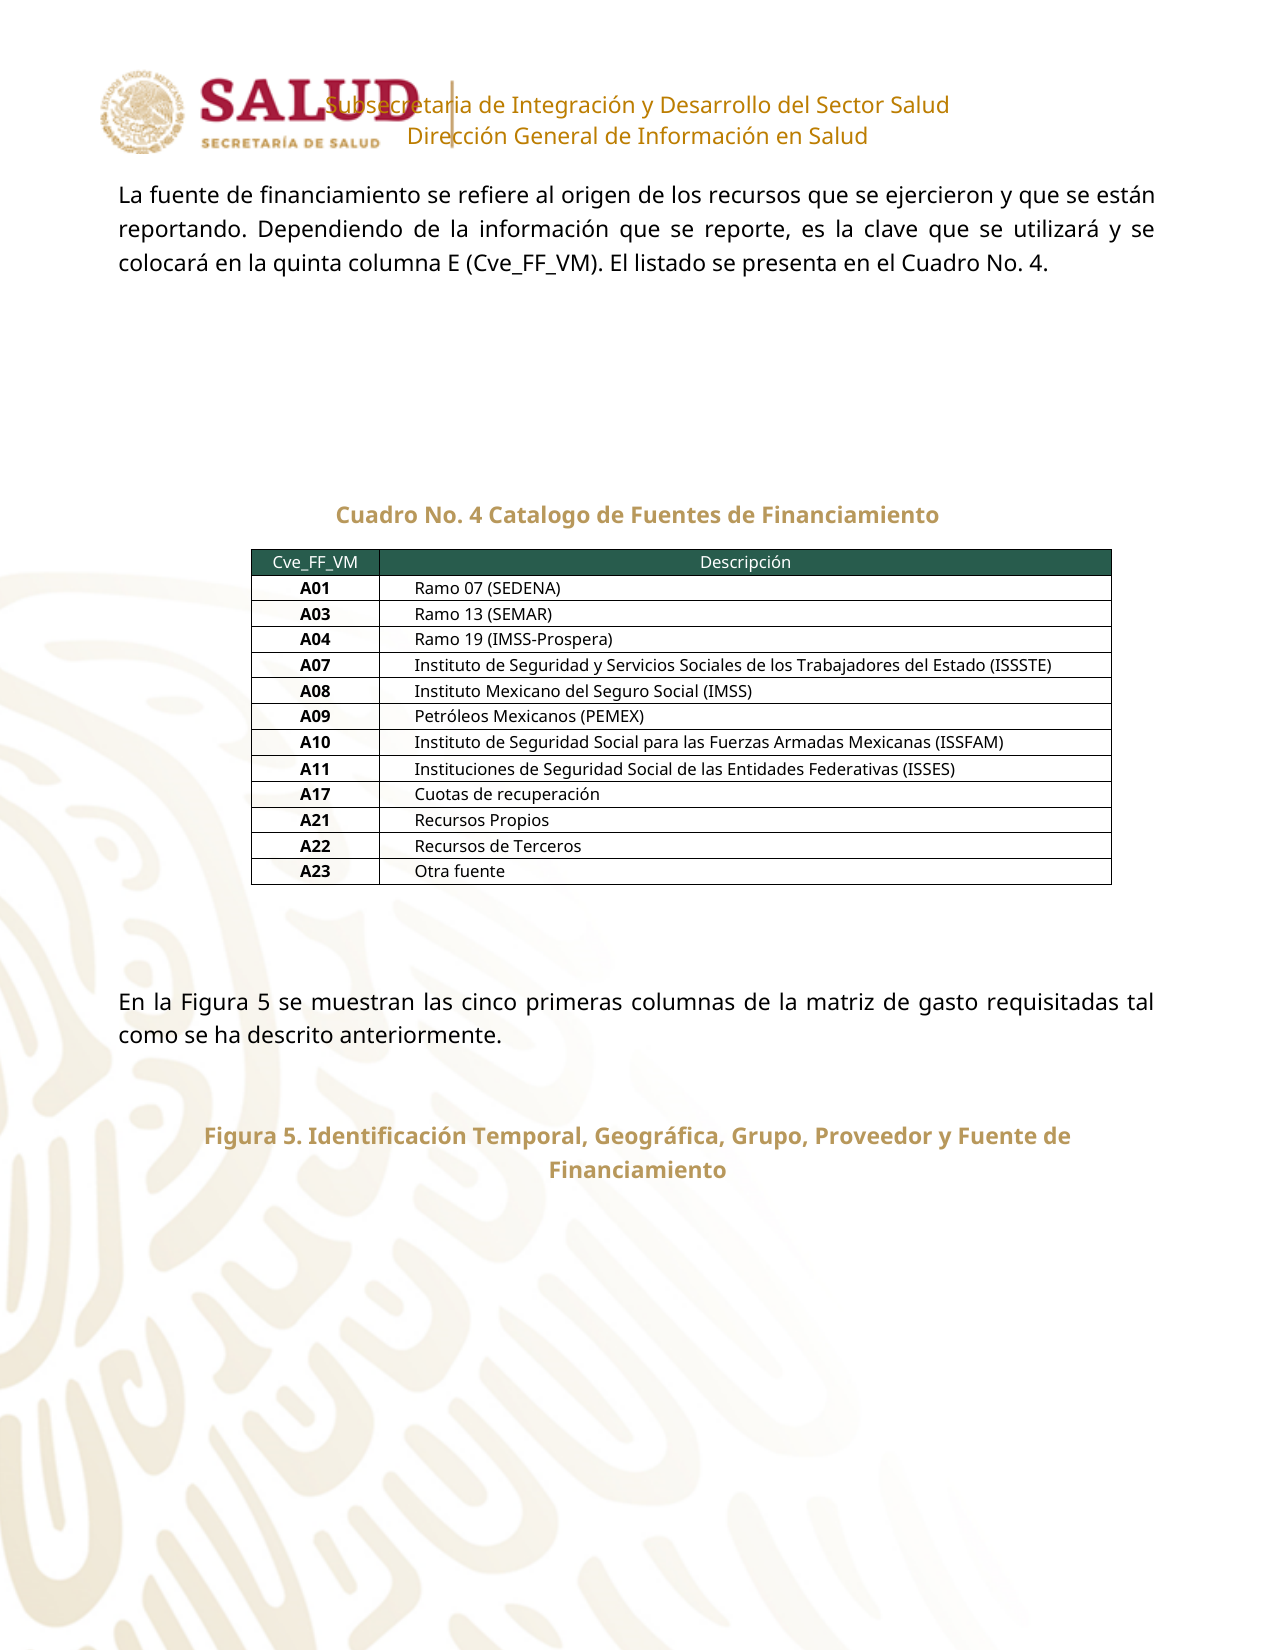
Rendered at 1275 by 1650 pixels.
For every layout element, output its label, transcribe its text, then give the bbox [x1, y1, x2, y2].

table_cell A21 [252, 808, 379, 832]
picture [0, 0, 1275, 1650]
text La fuente de financiamiento se refiere al origen de los recursos que se ejercieron y que se están reportando. Dependiendo de la información que se reporte, es la clave que se utilizará y se colocará en la quinta columna E (Cve_FF_VM). El listado se presenta en el Cuadro No. 4. [118, 179, 1157, 278]
table_header Descripción [380, 550, 1111, 575]
table_cell A11 [252, 756, 379, 781]
table_cell A08 [252, 678, 379, 703]
table_cell Instituto de Seguridad Social para las Fuerzas Armadas Mexicanas (ISSFAM) [380, 730, 1111, 755]
text Figura 5. Identificación Temporal, Geográfica, Grupo, Proveedor y Fuente de Financiamiento [118, 1120, 1157, 1185]
table_cell A22 [252, 833, 379, 858]
table_cell A10 [252, 730, 379, 755]
table_cell Recursos Propios [380, 808, 1111, 832]
table_cell Instituto de Seguridad y Servicios Sociales de los Trabajadores del Estado (ISSSTE) [380, 653, 1111, 677]
table_header Cve_FF_VM [252, 550, 379, 575]
table_cell A04 [252, 627, 379, 652]
table_cell A07 [252, 653, 379, 677]
table_cell A09 [252, 704, 379, 728]
table_cell Recursos de Terceros [380, 833, 1111, 858]
table_cell Cuotas de recuperación [380, 782, 1111, 807]
table_cell A01 [252, 576, 379, 600]
table_cell Petróleos Mexicanos (PEMEX) [380, 704, 1111, 728]
table_cell Instituto Mexicano del Seguro Social (IMSS) [380, 678, 1111, 703]
table_cell Otra fuente [380, 859, 1111, 883]
table_cell Ramo 07 (SEDENA) [380, 576, 1111, 600]
table_cell A03 [252, 601, 379, 626]
table_cell Ramo 13 (SEMAR) [380, 601, 1111, 626]
table_cell A23 [252, 859, 379, 883]
text Cuadro No. 4 Catalogo de Fuentes de Financiamiento [118, 499, 1157, 530]
text En la Figura 5 se muestran las cinco primeras columnas de la matriz de gasto requisitadas tal como se ha descrito anteriormente. [118, 985, 1157, 1050]
table_cell A17 [252, 782, 379, 807]
table_cell Ramo 19 (IMSS-Prospera) [380, 627, 1111, 652]
table_cell Instituciones de Seguridad Social de las Entidades Federativas (ISSES) [380, 756, 1111, 781]
